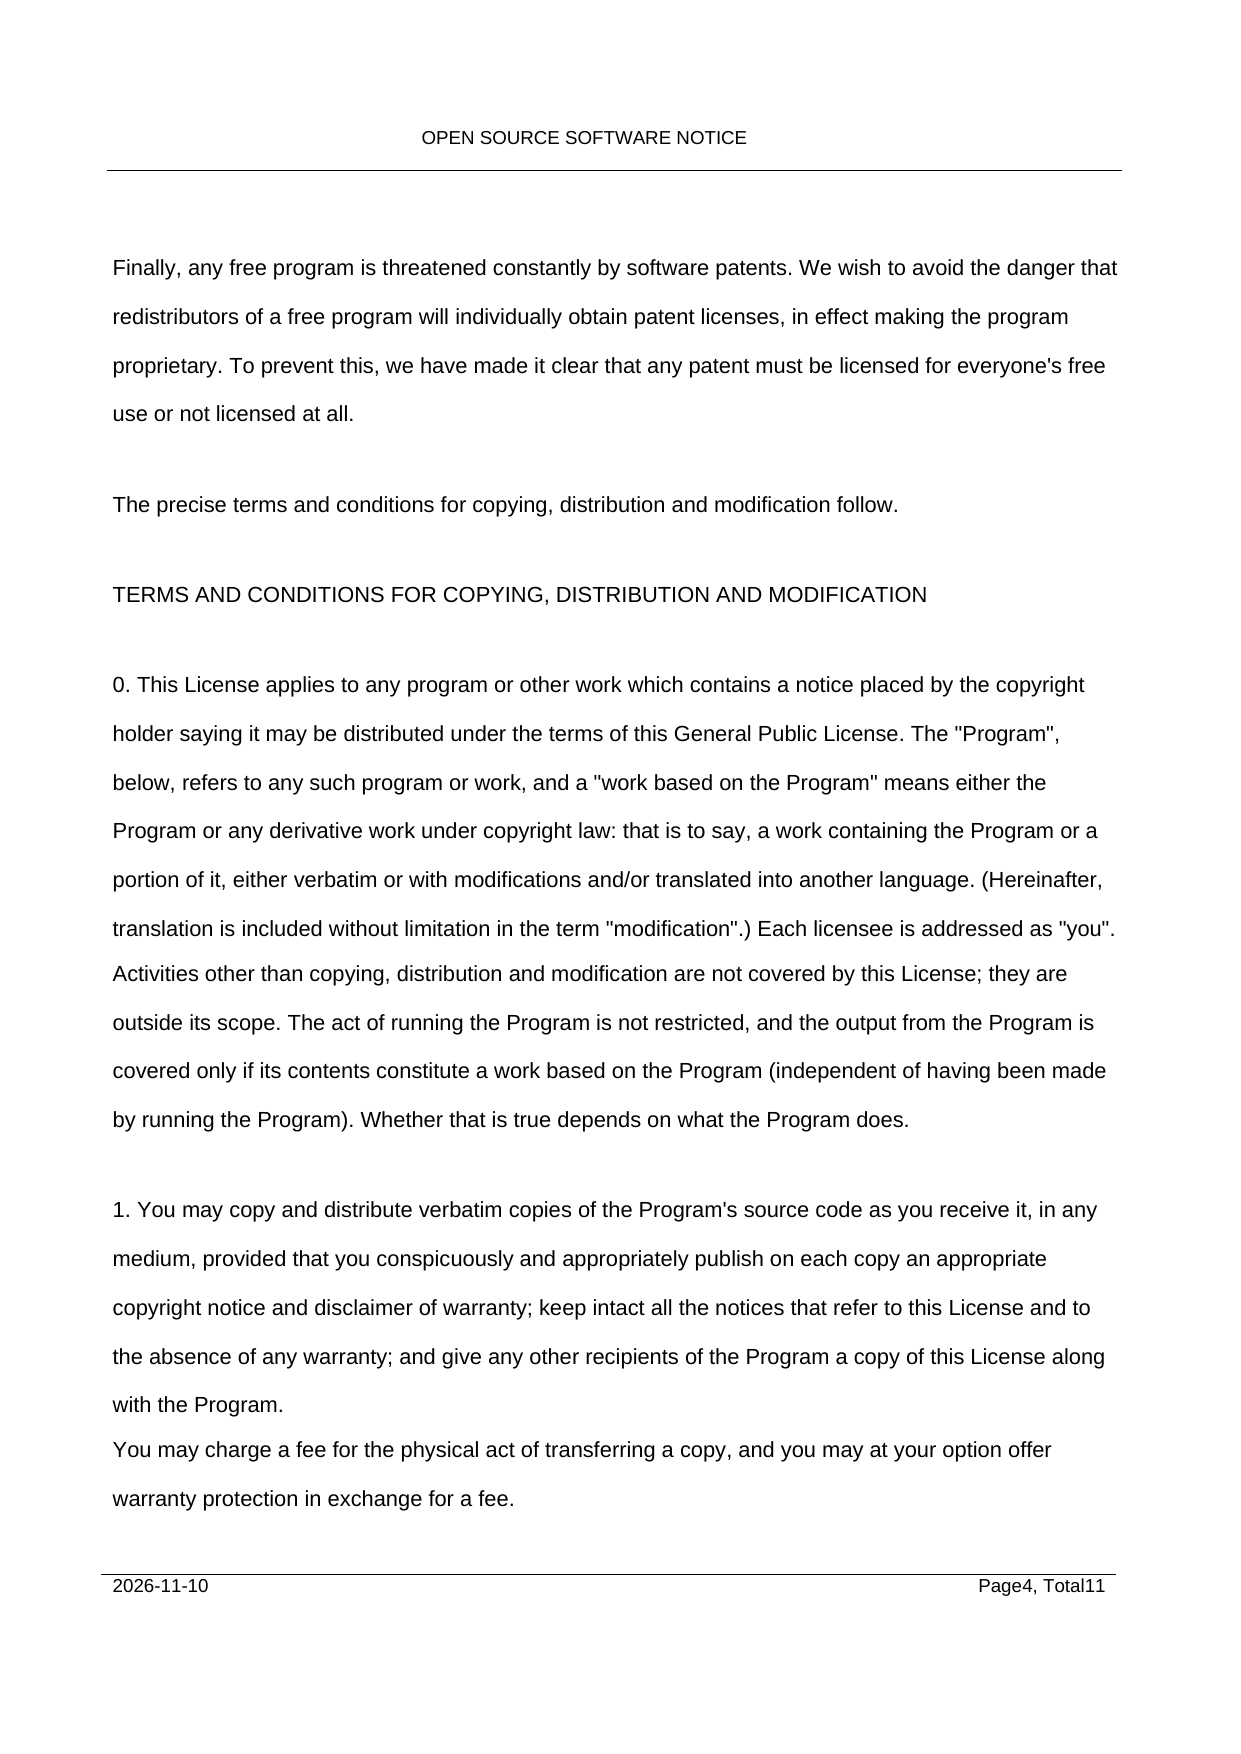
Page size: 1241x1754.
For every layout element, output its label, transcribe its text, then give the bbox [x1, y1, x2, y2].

text 0. This License applies to any program or other work which contains a notice placed by the copyright holder saying it may be distributed under the terms of this General Public License. The "Program", below, refers to any such program or work, and a "work based on the Program" means either the Program or any derivative work under copyright law: that is to say, a work containing the Program or a portion of it, either verbatim or with modifications and/or translated into another language. (Hereinafter, translation is included without limitation in the term "modification".) Each licensee is addressed as "you". [112, 668, 1128, 944]
text The precise terms and conditions for copying, distribution and modification follow. [112, 488, 1128, 520]
text You may charge a fee for the physical act of transferring a copy, and you may at your option offer warranty protection in exchange for a fee. [112, 1434, 1128, 1515]
text Activities other than copying, distribution and modification are not covered by this License; they are outside its scope. The act of running the Program is not restricted, and the output from the Program is covered only if its contents constitute a work based on the Program (independent of having been made by running the Program). Whether that is true depends on what the Program does. [112, 957, 1128, 1136]
text TERMS AND CONDITIONS FOR COPYING, DISTRIBUTION AND MODIFICATION [112, 578, 1128, 611]
text 1. You may copy and distribute verbatim copies of the Program's source code as you receive it, in any medium, provided that you conspicuously and appropriately publish on each copy an appropriate copyright notice and disclaimer of warranty; keep intact all the notices that refer to this License and to the absence of any warranty; and give any other recipients of the Program a copy of this License along with the Program. [112, 1194, 1128, 1421]
text Finally, any free program is threatened constantly by software patents. We wish to avoid the danger that redistributors of a free program will individually obtain patent licenses, in effect making the program proprietary. To prevent this, we have made it clear that any patent must be licensed for everyone's free use or not licensed at all. [112, 251, 1128, 430]
